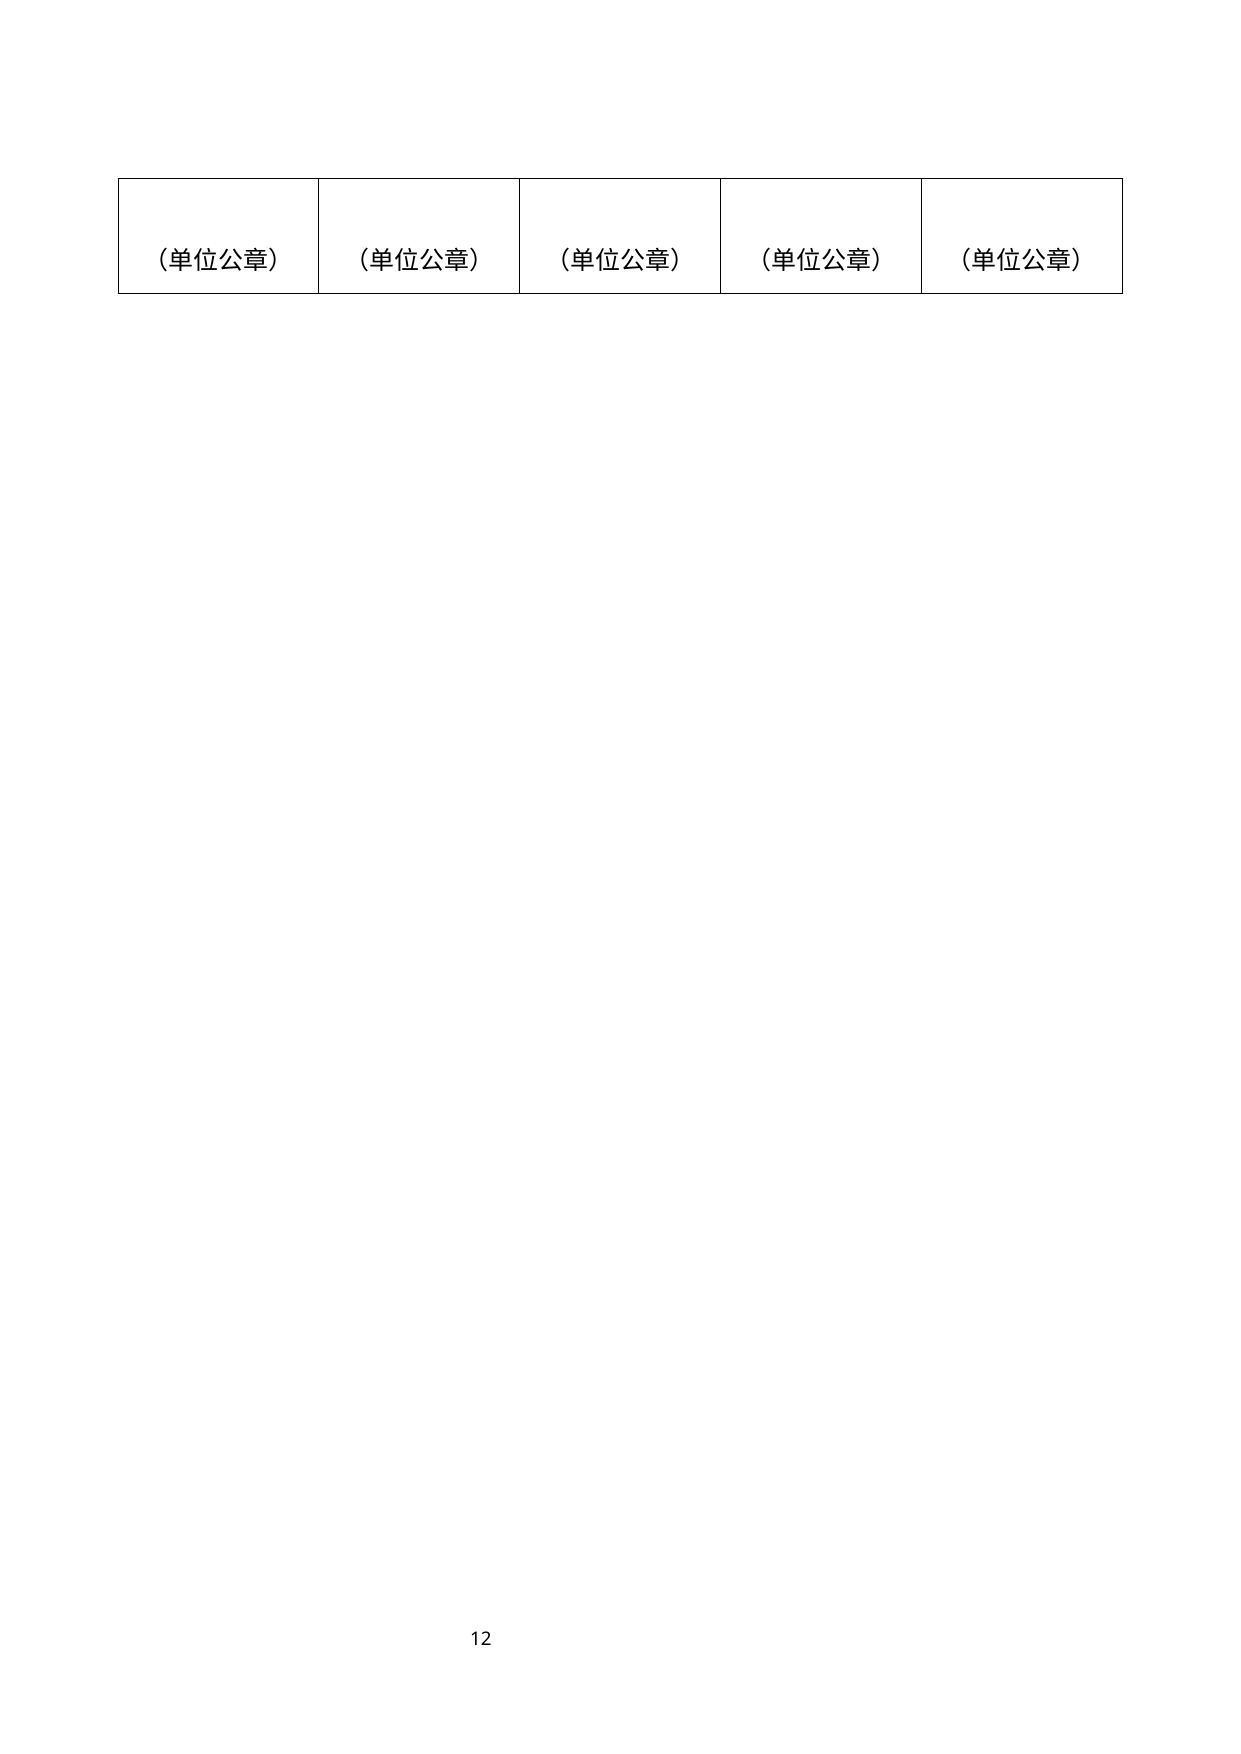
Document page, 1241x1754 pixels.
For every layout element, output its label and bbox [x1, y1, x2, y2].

table_cell [721, 179, 921, 292]
table_cell [922, 179, 1122, 292]
table_cell [520, 179, 720, 292]
table_cell [319, 179, 519, 292]
table_cell [119, 179, 318, 292]
